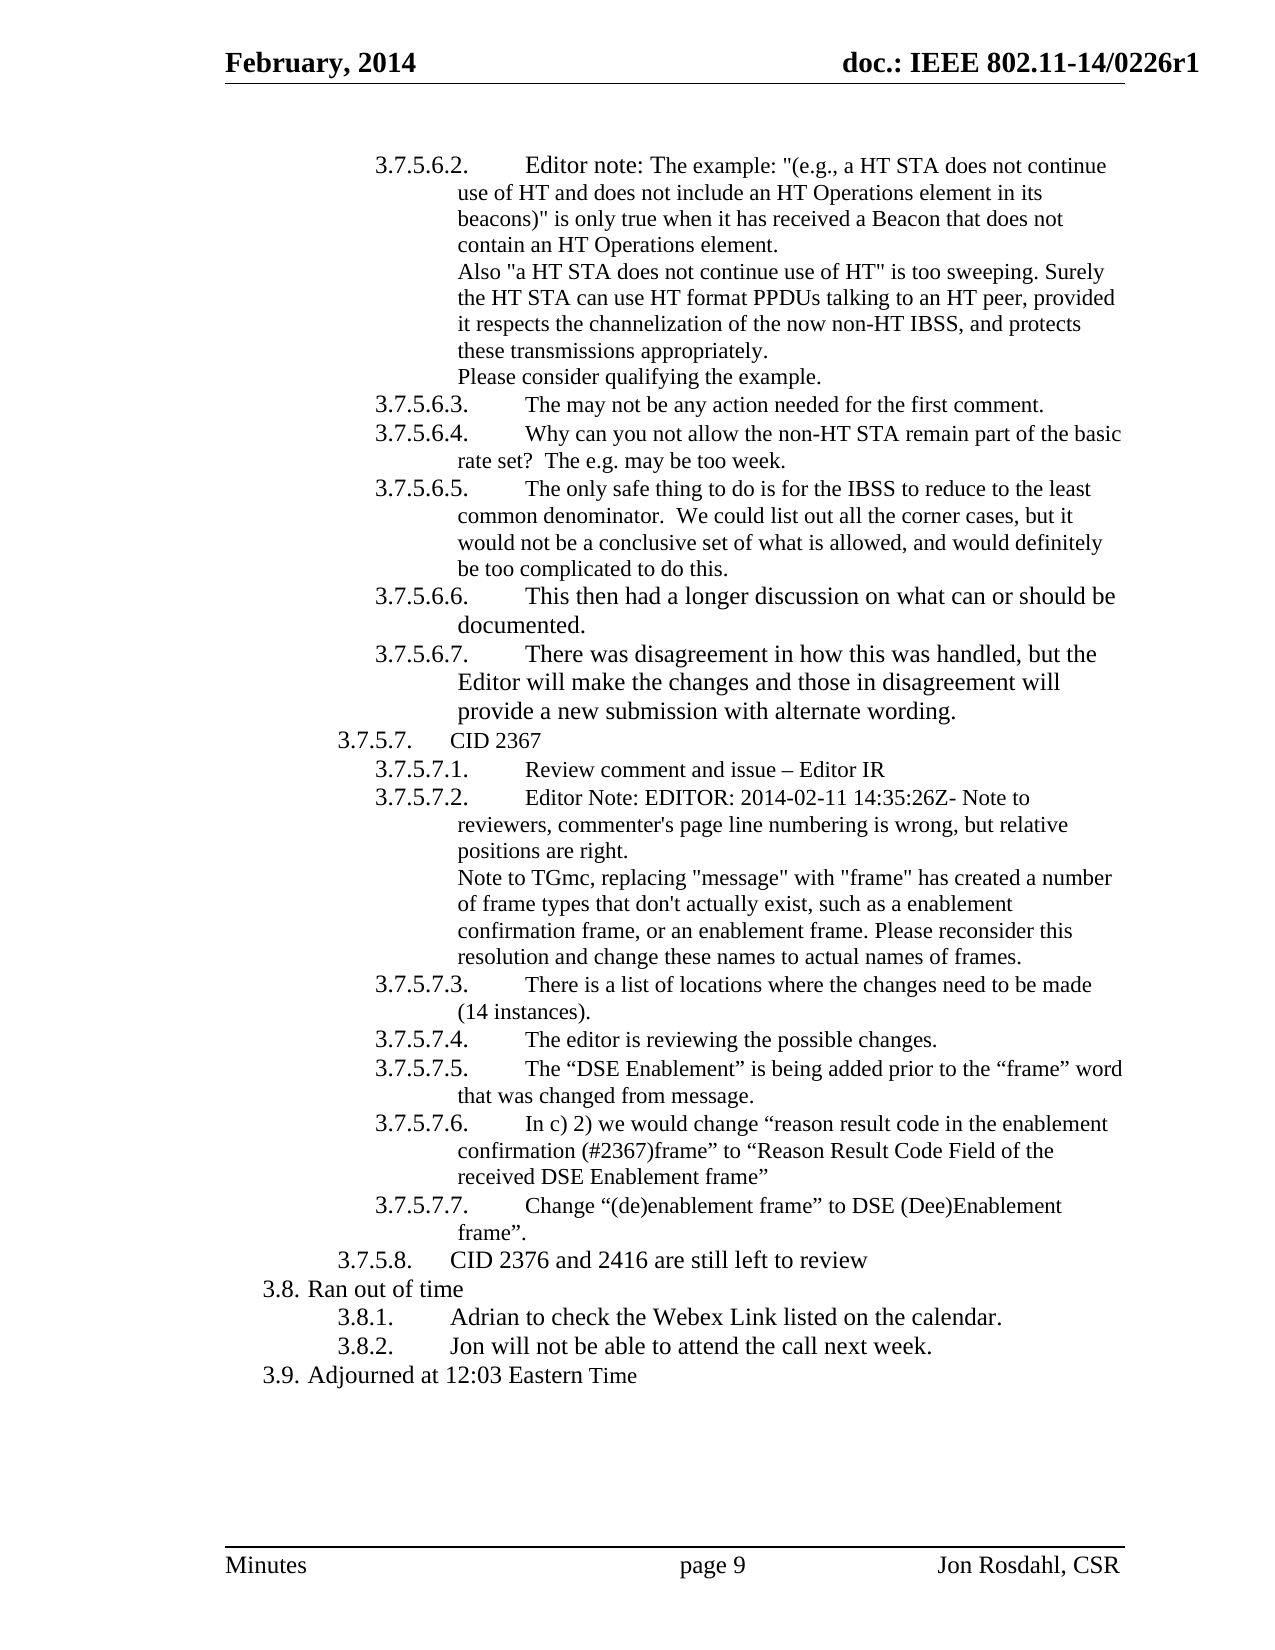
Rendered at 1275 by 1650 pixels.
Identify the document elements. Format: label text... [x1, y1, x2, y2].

list In c) 2) we would change “reason result code in the enablement confirmation (#2367)frame” to “Reason Result Code Field of the received DSE Enablement frame” [375, 1108, 1125, 1190]
list Editor Note: EDITOR: 2014-02-11 14:35:26Z- Note to reviewers, commenter's page line numbering is wrong, but relative positions are right. Note to TGmc, replacing "message" with "frame" has created a number of frame types that don't actually exist, such as a enablement confirmation frame, or an enablement frame. Please reconsider this resolution and change these names to actual names of frames. [375, 782, 1125, 969]
list Adrian to check the Webex Link listed on the calendar. [337, 1302, 1125, 1331]
list The may not be any action needed for the first comment. [375, 389, 1125, 418]
list CID 2367 [337, 725, 1125, 754]
list Why can you not allow the non-HT STA remain part of the basic rate set? The e.g. may be too week. [375, 418, 1125, 473]
list This then had a longer discussion on what can or should be documented. [375, 581, 1125, 639]
list Adjourned at 12:03 Eastern Time [262, 1360, 1125, 1389]
list Editor note: The example: "(e.g., a HT STA does not continue use of HT and does not include an HT Operations element in its beacons)" is only true when it has received a Beacon that does not contain an HT Operations element. Also "a HT STA does not continue use of HT" is too sweeping. Surely the HT STA can use HT format PPDUs talking to an HT peer, provided it respects the channelization of the now non-HT IBSS, and protects these transmissions appropriately. Please consider qualifying the example. [375, 150, 1125, 389]
list The editor is reviewing the possible changes. [375, 1024, 1125, 1053]
list There was disagreement in how this was handled, but the Editor will make the changes and those in disagreement will provide a new submission with alternate wording. [375, 639, 1125, 725]
list Change “(de)enablement frame” to DSE (Dee)Enablement frame”. [375, 1190, 1125, 1245]
list There is a list of locations where the changes need to be made (14 instances). [375, 969, 1125, 1024]
list The only safe thing to do is for the IBSS to reduce to the least common denominator. We could list out all the corner cases, but it would not be a conclusive set of what is allowed, and would definitely be too complicated to do this. [375, 473, 1125, 581]
list Review comment and issue – Editor IR [375, 754, 1125, 782]
list The “DSE Enablement” is being added prior to the “frame” word that was changed from message. [375, 1053, 1125, 1108]
list CID 2376 and 2416 are still left to review [337, 1245, 1125, 1274]
list Jon will not be able to attend the call next week. [337, 1331, 1125, 1360]
list Ran out of time [262, 1274, 1125, 1302]
